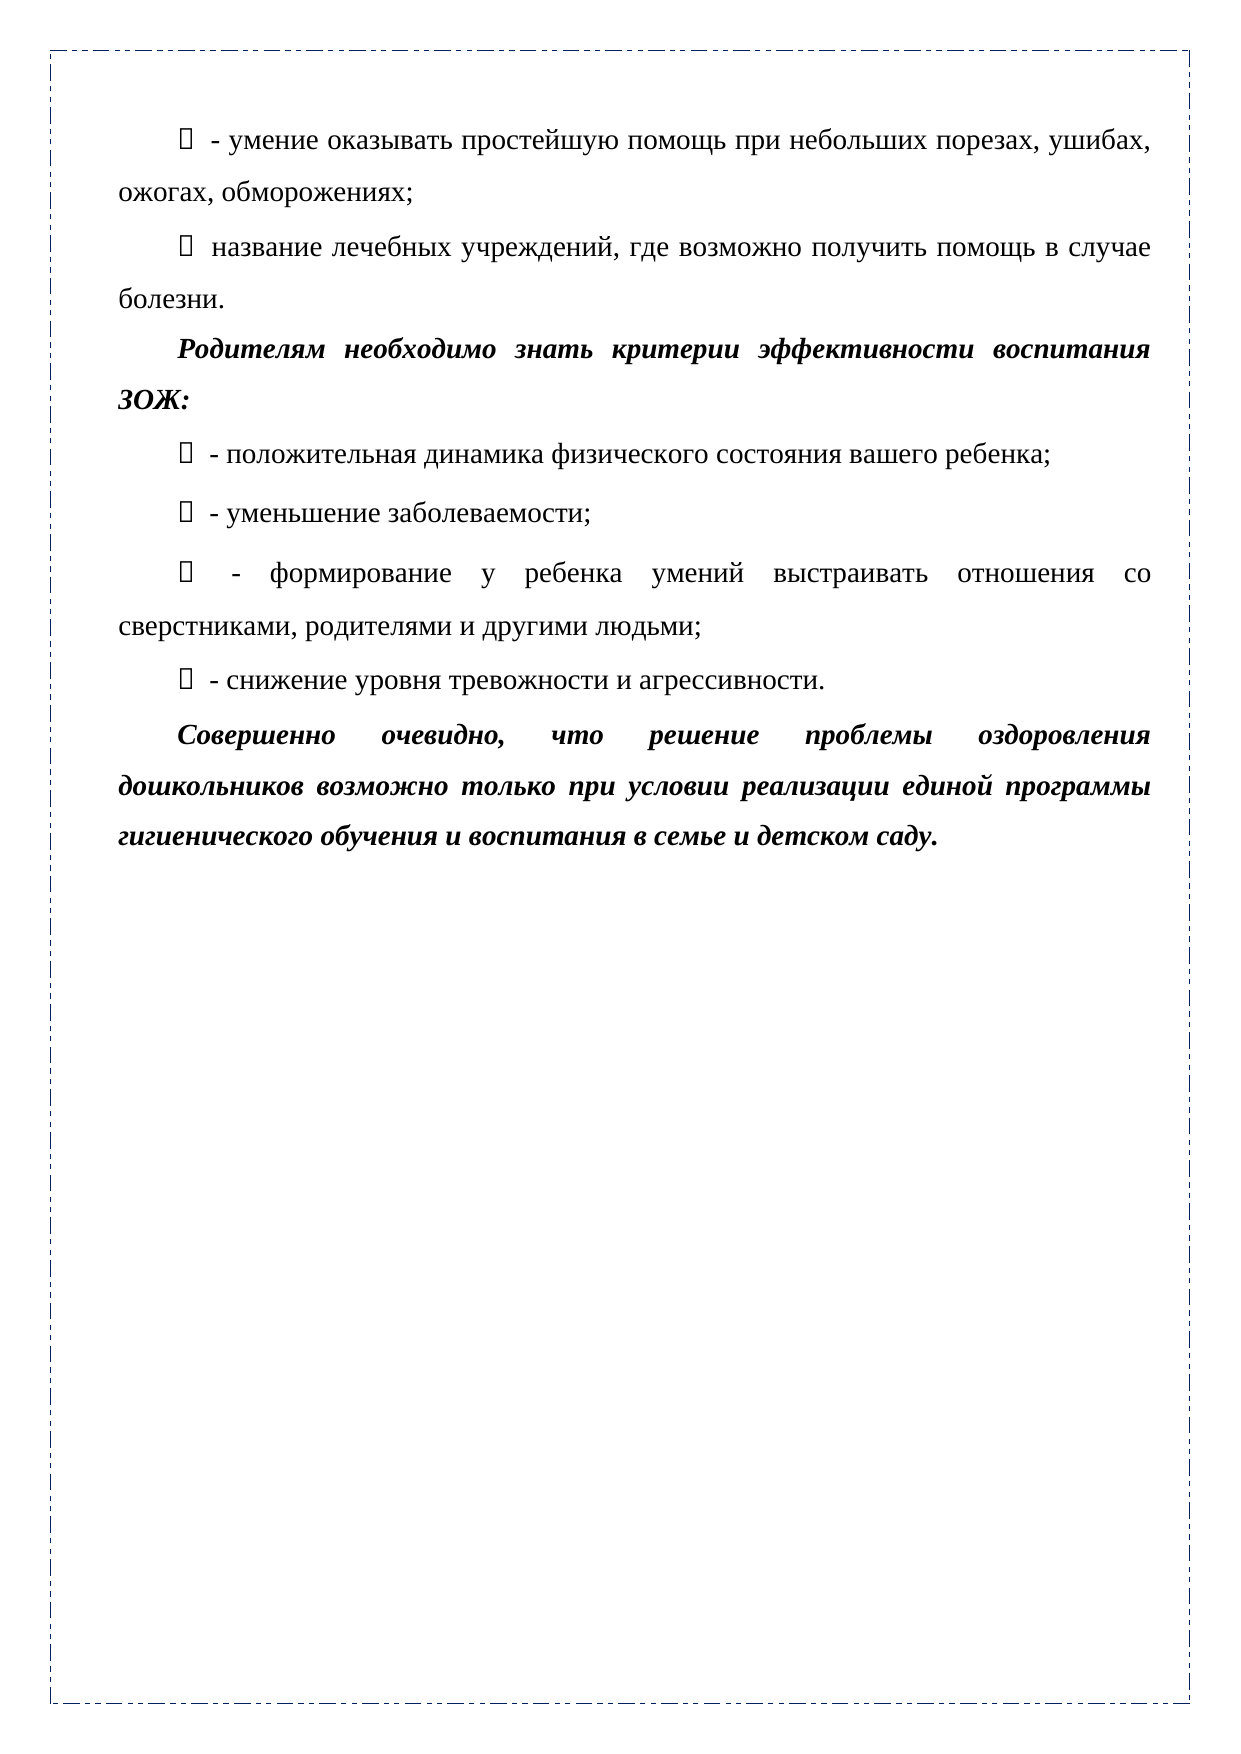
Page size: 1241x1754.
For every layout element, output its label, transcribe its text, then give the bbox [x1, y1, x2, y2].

text  название лечебных учреждений, где возможно получить помощь в случае болезни. [118, 225, 1152, 315]
text  - снижение уровня тревожности и агрессивности. [118, 658, 1152, 698]
text  - уменьшение заболеваемости; [118, 492, 1152, 531]
text Родителям необходимо знать критерии эффективности воспитания ЗОЖ: [118, 332, 1152, 415]
text Совершенно очевидно, что решение проблемы оздоровления дошкольников возможно только при условии реализации единой программы гигиенического обучения и воспитания в семье и детском саду. [118, 717, 1152, 852]
text  - положительная динамика физического состояния вашего ребенка; [118, 432, 1152, 472]
text  - формирование у ребенка умений выстраивать отношения со сверстниками, родителями и другими людьми; [118, 551, 1152, 641]
text  - умение оказывать простейшую помощь при небольших порезах, ушибах, ожогах, обморожениях; [118, 118, 1152, 208]
